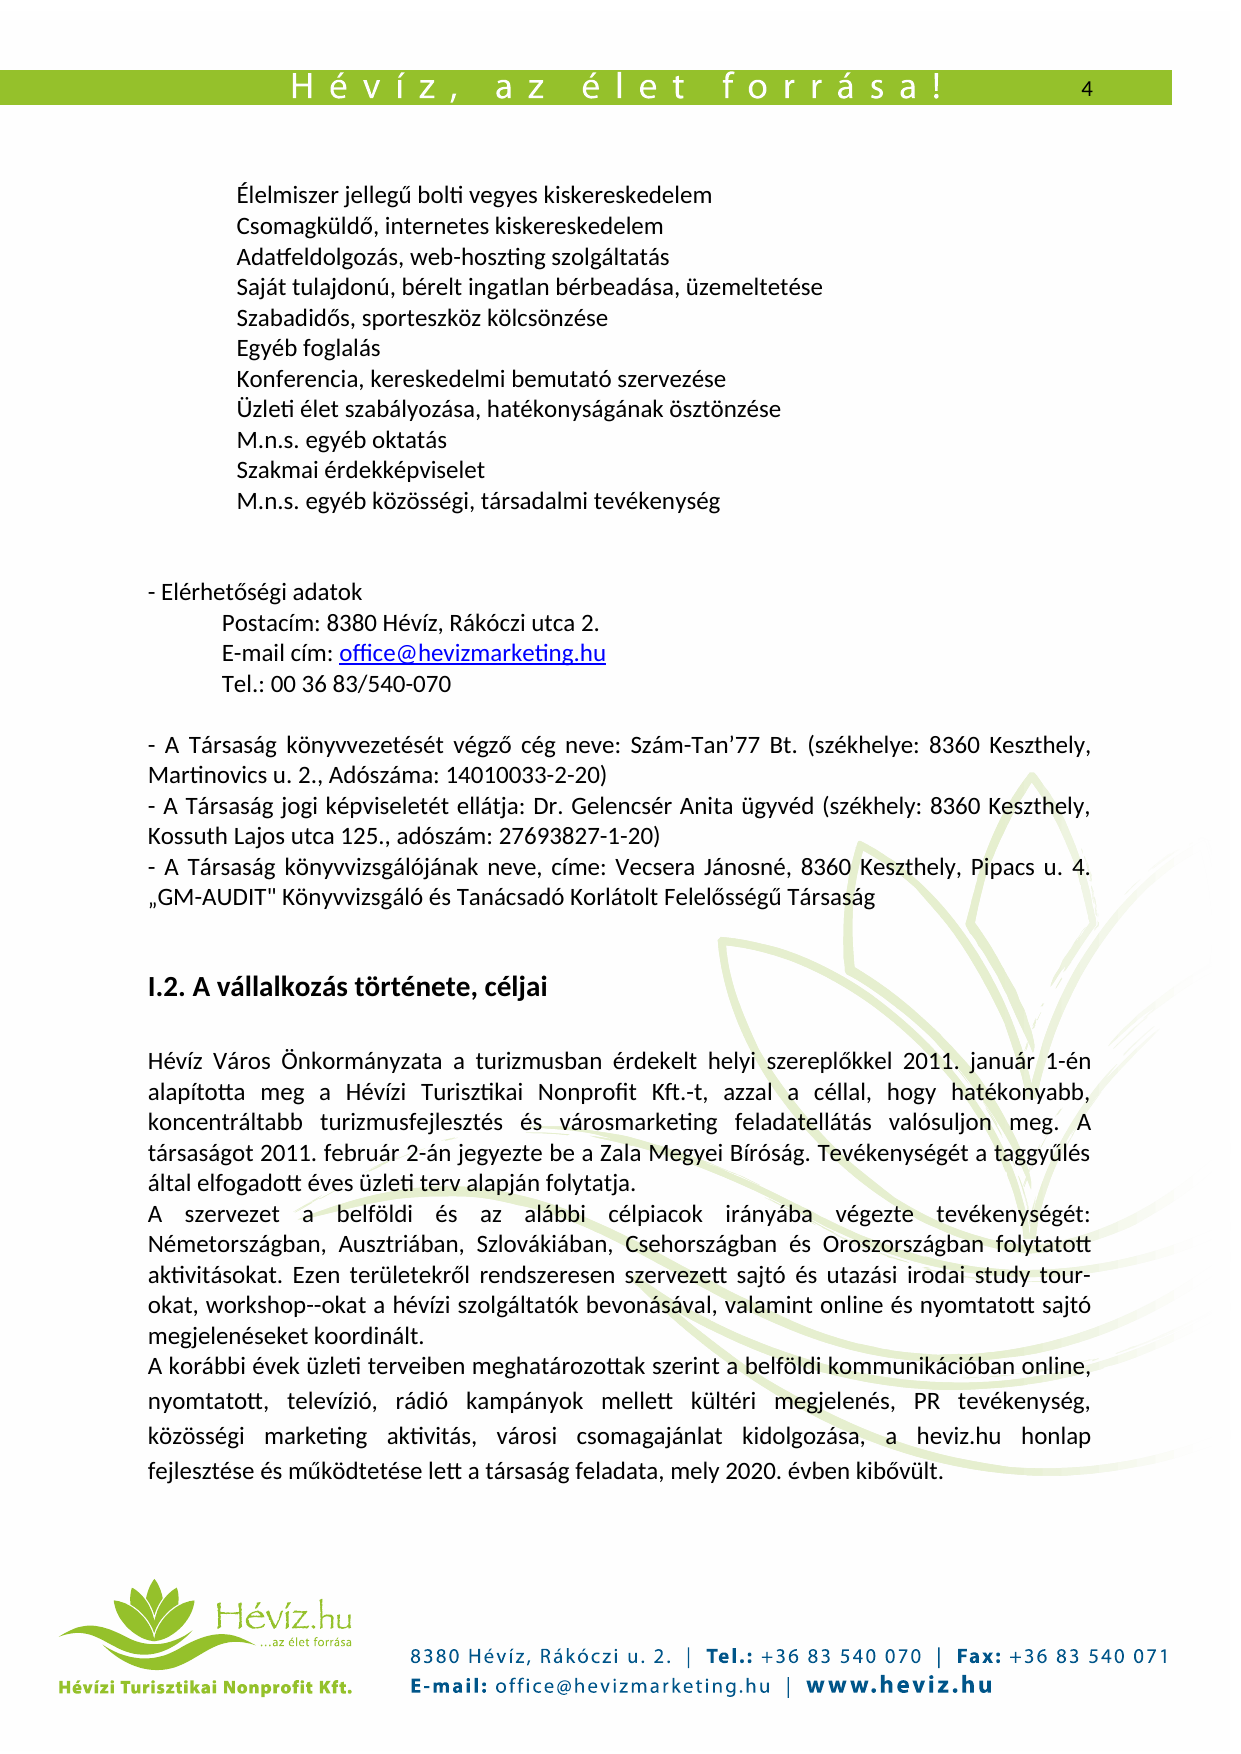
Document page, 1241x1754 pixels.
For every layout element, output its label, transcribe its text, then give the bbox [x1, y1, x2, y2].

text Saját tulajdonú, bérelt ingatlan bérbeadása, üzemeltetése [148, 271, 1092, 302]
text A szervezet a belföldi és az alábbi célpiacok irányába végezte tevékenységét: Németországban, Ausztriában, Szlovákiában, Csehországban és Oroszországban folytatott aktivitásokat. Ezen területekről rendszeresen szervezett sajtó és utazási irodai study tour-okat, workshop--okat a hévízi szolgáltatók bevonásával, valamint online és nyomtatott sajtó megjelenéseket koordinált. [148, 1198, 1092, 1351]
text Tel.: 00 36 83/540-070 [148, 668, 1092, 698]
text Adatfeldolgozás, web-hoszting szolgáltatás [148, 241, 1092, 271]
text E-mail cím: office@hevizmarketing.hu [148, 637, 1092, 668]
text Hévíz Város Önkormányzata a turizmusban érdekelt helyi szereplőkkel 2011. január 1-én alapította meg a Hévízi Turisztikai Nonprofit Kft.-t, azzal a céllal, hogy hatékonyabb, koncentráltabb turizmusfejlesztés és városmarketing feladatellátás valósuljon meg. A társaságot 2011. február 2-án jegyezte be a Zala Megyei Bíróság. Tevékenységét a taggyűlés által elfogadott éves üzleti terv alapján folytatja. [148, 1045, 1092, 1198]
subtitle I.2. A vállalkozás története, céljai [148, 968, 1092, 1003]
text - Elérhetőségi adatok [148, 576, 1092, 607]
text Szakmai érdekképviselet [148, 454, 1092, 485]
text - A Társaság könyvvizsgálójának neve, címe: Vecsera Jánosné, 8360 Keszthely, Pipacs u. 4. „GM-AUDIT" Könyvvizsgáló és Tanácsadó Korlátolt Felelősségű Társaság [148, 851, 1092, 912]
text Konferencia, kereskedelmi bemutató szervezése [148, 363, 1092, 393]
text - A Társaság könyvvezetését végző cég neve: Szám-Tan’77 Bt. (székhelye: 8360 Keszthely, Martinovics u. 2., Adószáma: 14010033-2-20) [148, 729, 1092, 790]
text Csomagküldő, internetes kiskereskedelem [148, 210, 1092, 241]
text M.n.s. egyéb közösségi, társadalmi tevékenység [148, 485, 1092, 515]
text Egyéb foglalás [148, 332, 1092, 363]
text A korábbi évek üzleti terveiben meghatározottak szerint a belföldi kommunikációban online, nyomtatott, televízió, rádió kampányok mellett kültéri megjelenés, PR tevékenység, közösségi marketing aktivitás, városi csomagajánlat kidolgozása, a heviz.hu honlap fejlesztése és működtetése lett a társaság feladata, mely 2020. évben kibővült. [148, 1351, 1092, 1486]
text - A Társaság jogi képviseletét ellátja: Dr. Gelencsér Anita ügyvéd (székhely: 8360 Keszthely, Kossuth Lajos utca 125., adószám: 27693827-1-20) [148, 790, 1092, 851]
text Szabadidős, sporteszköz kölcsönzése [148, 302, 1092, 332]
text Üzleti élet szabályozása, hatékonyságának ösztönzése [148, 393, 1092, 424]
text M.n.s. egyéb oktatás [148, 424, 1092, 454]
text Postacím: 8380 Hévíz, Rákóczi utca 2. [148, 607, 1092, 637]
text Élelmiszer jellegű bolti vegyes kiskereskedelem [148, 179, 1092, 210]
